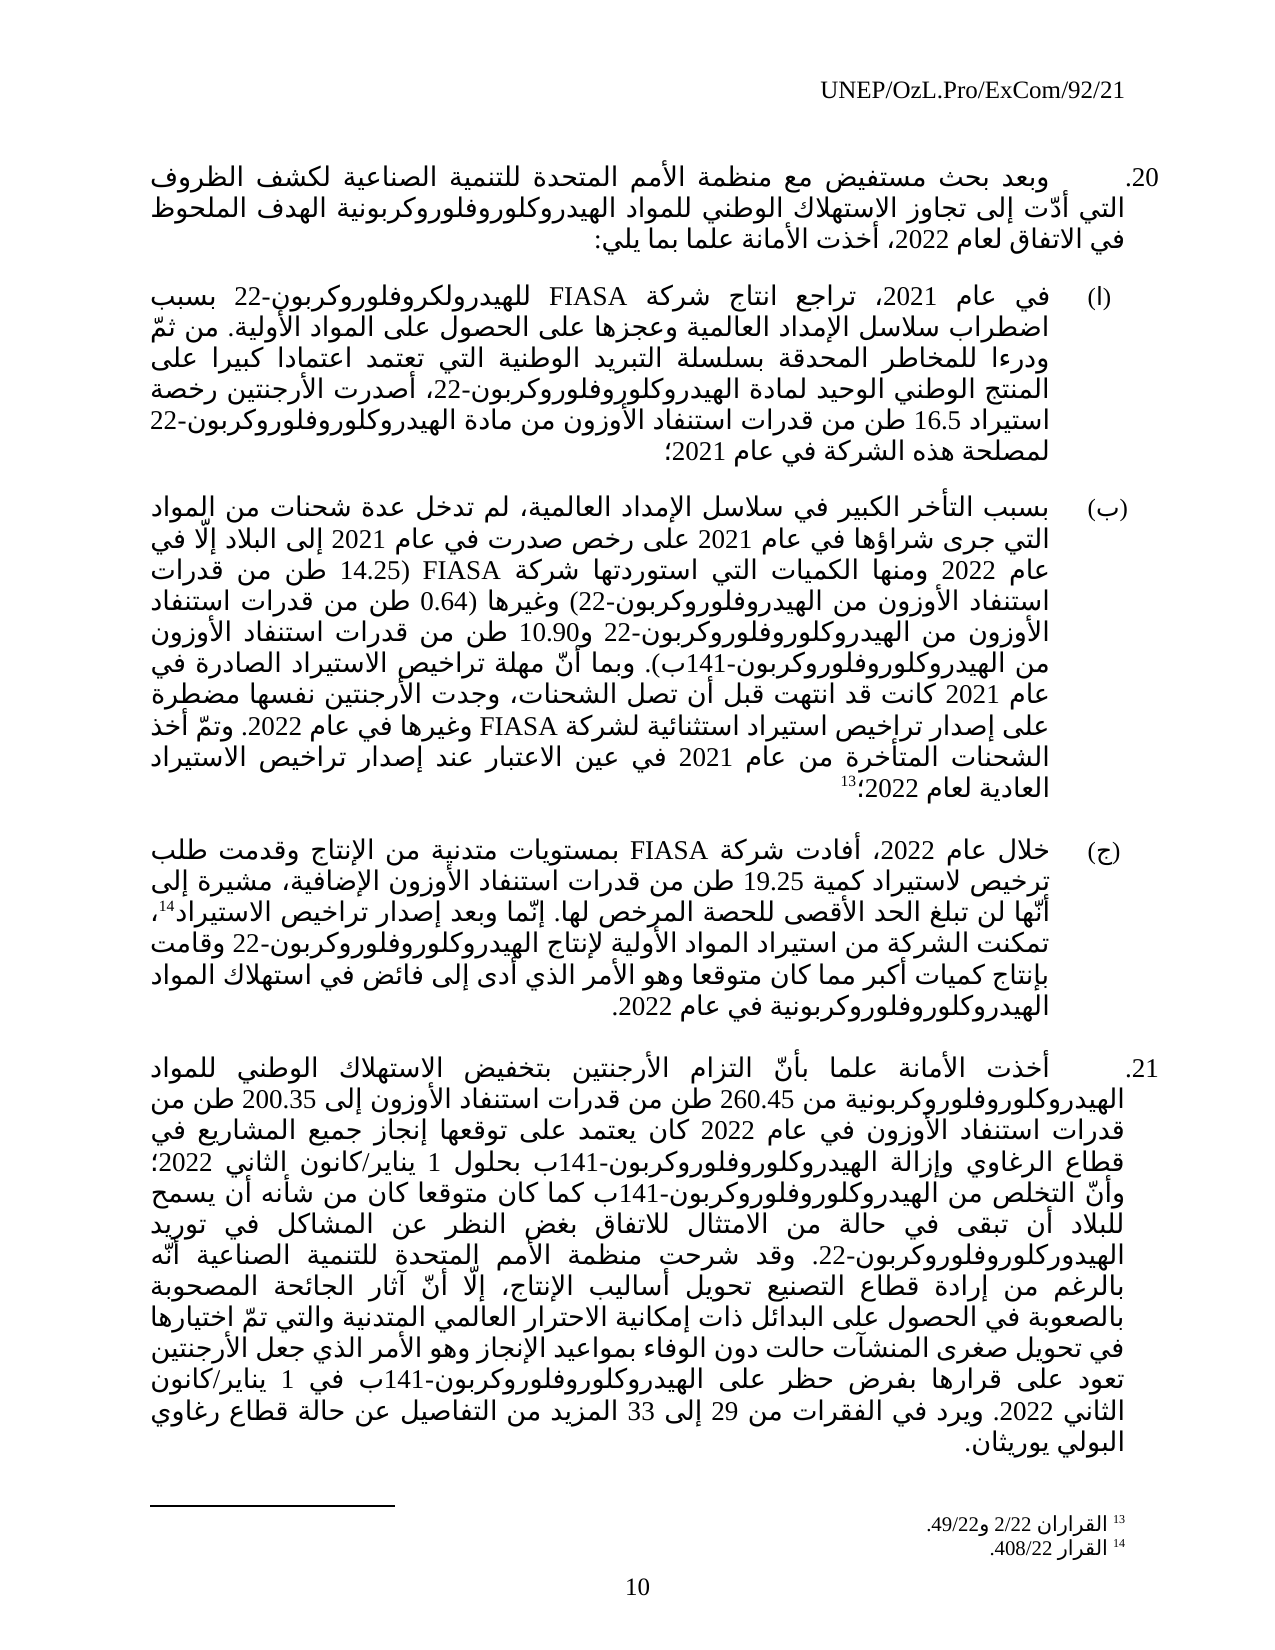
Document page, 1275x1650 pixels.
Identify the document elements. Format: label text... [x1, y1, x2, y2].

list خلال عام 2022، أفادت شركة FIASA بمستويات متدنية من الإنتاج وقدمت طلب ترخيص لاستيراد كمية 19.25 طن من قدرات استنفاد الأوزون الإضافية، مشيرة إلى أنّها لن تبلغ الحد الأقصى للحصة المرخص لها. إنّما وبعد إصدار تراخيص الاستيراد، تمكنت الشركة من استيراد المواد الأولية لإنتاج الهيدروكلوروفلوروكربون-22 وقامت بإنتاج كميات أكبر مما كان متوقعا وهو الأمر الذي أدى إلى فائض في استهلاك المواد الهيدروكلوروفلوروكربونية في عام 2022. [150, 834, 1087, 1021]
subtitle أخذت الأمانة علما بأنّ التزام الأرجنتين بتخفيض الاستهلاك الوطني للمواد الهيدروكلوروفلوروكربونية من 260.45 طن من قدرات استنفاد الأوزون إلى 200.35 طن من قدرات استنفاد الأوزون في عام 2022 كان يعتمد على توقعها إنجاز جميع المشاريع في قطاع الرغاوي وإزالة الهيدروكلوروفلوروكربون-141ب بحلول 1 يناير/كانون الثاني 2022؛ وأنّ التخلص من الهيدروكلوروفلوروكربون-141ب كما كان متوقعا كان من شأنه أن يسمح للبلاد أن تبقى في حالة من الامتثال للاتفاق بغض النظر عن المشاكل في توريد الهيدوركلوروفلوروكربون-22. وقد شرحت منظمة الأمم المتحدة للتنمية الصناعية أنّه بالرغم من إرادة قطاع التصنيع تحويل أساليب الإنتاج، إلّا أنّ آثار الجائحة المصحوبة بالصعوبة في الحصول على البدائل ذات إمكانية الاحترار العالمي المتدنية والتي تمّ اختيارها في تحويل صغرى المنشآت حالت دون الوفاء بمواعيد الإنجاز وهو الأمر الذي جعل الأرجنتين تعود على قرارها بفرض حظر على الهيدروكلوروفلوروكربون-141ب في 1 يناير/كانون الثاني 2022. ويرد في الفقرات من 29 إلى 33 المزيد من التفاصيل عن حالة قطاع رغاوي البولي يوريثان. [150, 1052, 1125, 1457]
subtitle وبعد بحث مستفيض مع منظمة الأمم المتحدة للتنمية الصناعية لكشف الظروف التي أدّت إلى تجاوز الاستهلاك الوطني للمواد الهيدروكلوروفلوروكربونية الهدف الملحوظ في الاتفاق لعام 2022، أخذت الأمانة علما بما يلي: [150, 161, 1125, 255]
subtitle في عام 2021، تراجع انتاج شركة FIASA للهيدرولكروفلوروكربون-22 بسبب اضطراب سلاسل الإمداد العالمية وعجزها على الحصول على المواد الأولية. من ثمّ ودرءا للمخاطر المحدقة بسلسلة التبريد الوطنية التي تعتمد اعتمادا كبيرا على المنتج الوطني الوحيد لمادة الهيدروكلوروفلوروكربون-22، أصدرت الأرجنتين رخصة استيراد 16.5 طن من قدرات استنفاد الأوزون من مادة الهيدروكلوروفلوروكربون-22 لمصلحة هذه الشركة في عام 2021؛ [150, 280, 1087, 467]
list بسبب التأخر الكبير في سلاسل الإمداد العالمية، لم تدخل عدة شحنات من المواد التي جرى شراؤها في عام 2021 على رخص صدرت في عام 2021 إلى البلاد إلّا في عام 2022 ومنها الكميات التي استوردتها شركة FIASA (14.25 طن من قدرات استنفاد الأوزون من الهيدروفلوروكربون-22) وغيرها (0.64 طن من قدرات استنفاد الأوزون من الهيدروكلوروفلوروكربون-22 و10.90 طن من قدرات استنفاد الأوزون من الهيدروكلوروفلوروكربون-141ب). وبما أنّ مهلة تراخيص الاستيراد الصادرة في عام 2021 كانت قد انتهت قبل أن تصل الشحنات، وجدت الأرجنتين نفسها مضطرة على إصدار تراخيص استيراد استثنائية لشركة FIASA وغيرها في عام 2022. وتمّ أخذ الشحنات المتأخرة من عام 2021 في عين الاعتبار عند إصدار تراخيص الاستيراد العادية لعام 2022؛ [150, 492, 1087, 803]
